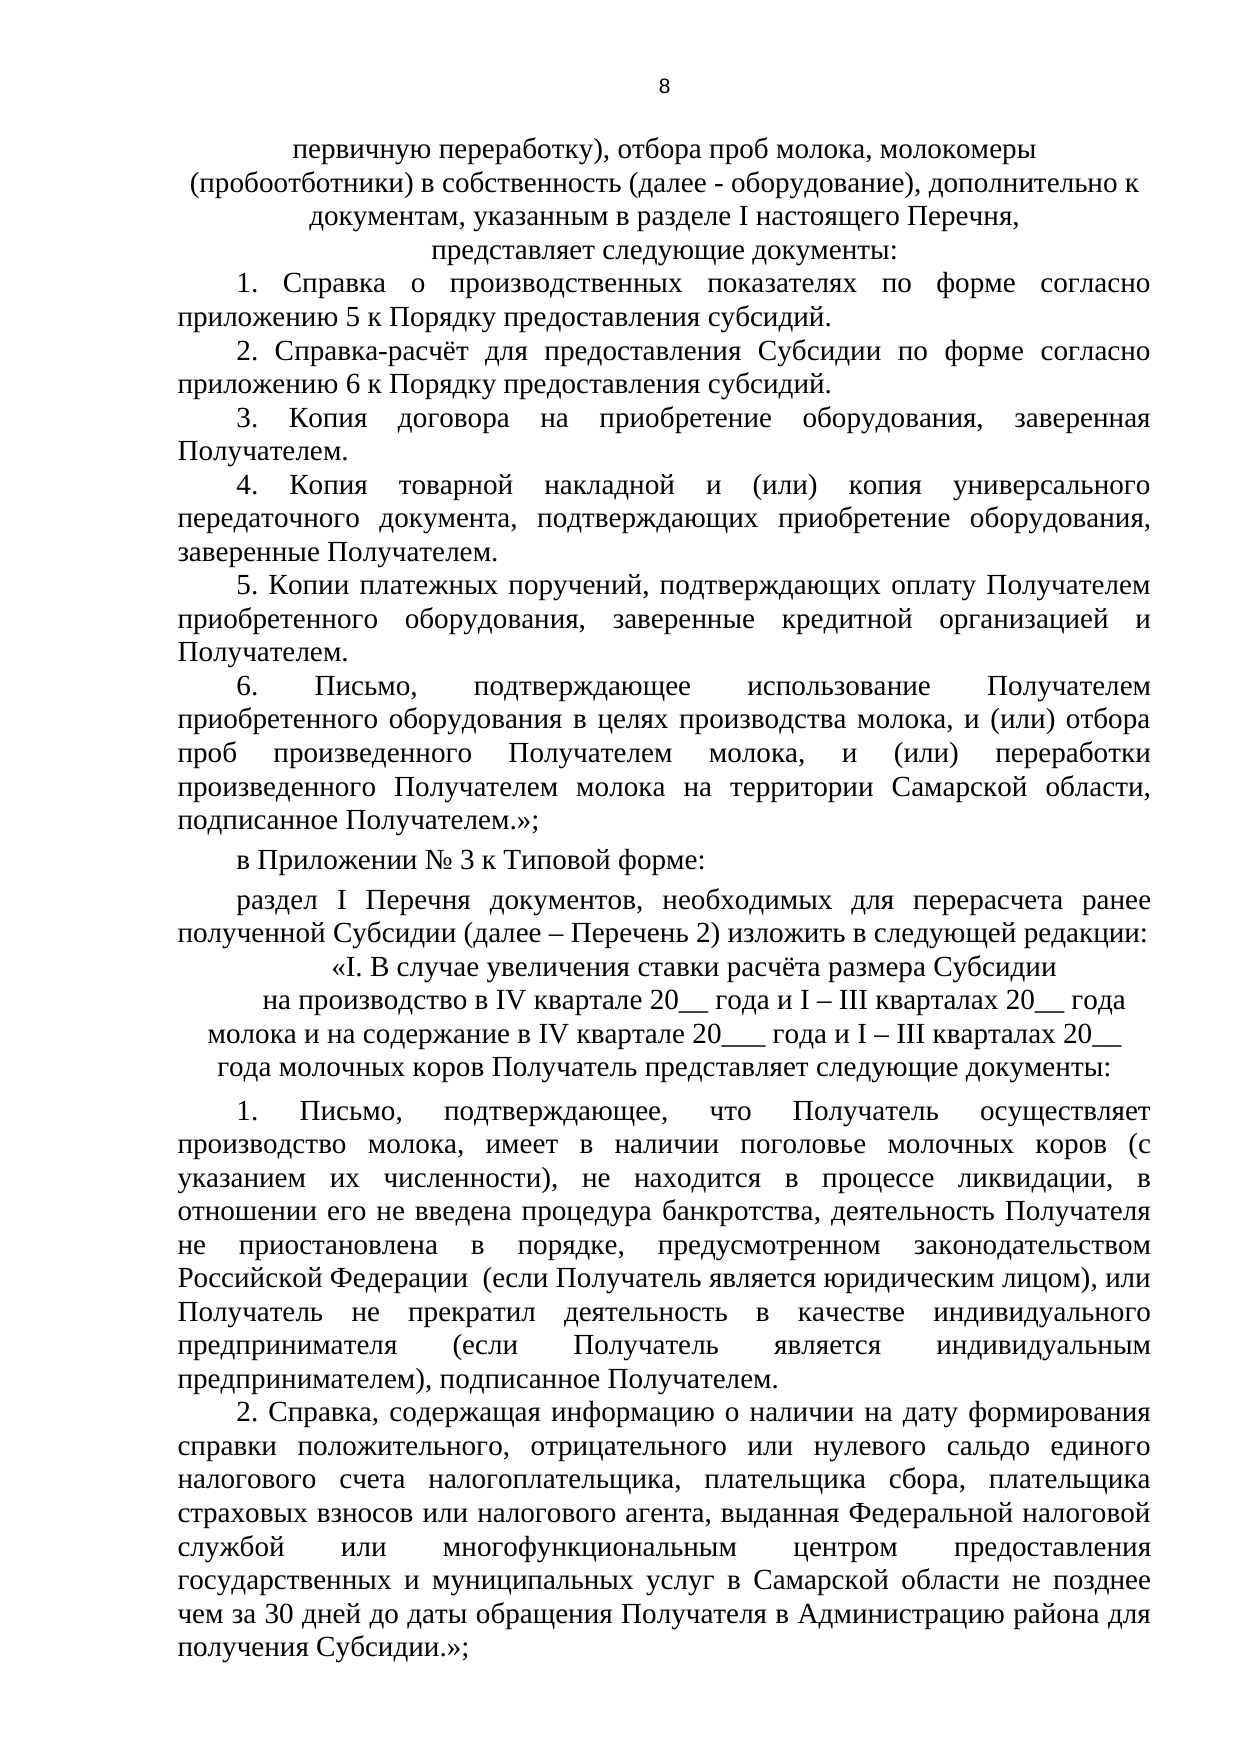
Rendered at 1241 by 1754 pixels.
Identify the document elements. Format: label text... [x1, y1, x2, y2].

text 6. Письмо, подтверждающее использование Получателем приобретенного оборудования в целях производства молока, и (или) отбора проб произведенного Получателем молока, и (или) переработки произведенного Получателем молока на территории Самарской области, подписанное Получателем.»; [177, 668, 1152, 836]
text 1. Справка о производственных показателях по форме согласно приложению 5 к Порядку предоставления субсидий. [177, 266, 1152, 333]
text 2. Справка-расчёт для предоставления Субсидии по форме согласно приложению 6 к Порядку предоставления субсидий. [177, 333, 1152, 400]
text 2. Справка, содержащая информацию о наличии на дату формирования справки положительного, отрицательного или нулевого сальдо единого налогового счета налогоплательщика, плательщика сбора, плательщика страховых взносов или налогового агента, выданная Федеральной налоговой службой или многофункциональным центром предоставления государственных и муниципальных услуг в Самарской области не позднее чем за 30 дней до даты обращения Получателя в Администрацию района для получения Субсидии.»; [177, 1394, 1152, 1663]
text « В случае увеличения ставки расчёта размера Субсидии [177, 949, 1152, 982]
text представляет следующие документы: [177, 232, 1152, 266]
text 5. Копии платежных поручений, подтверждающих оплату Получателем приобретенного оборудования, заверенные кредитной организацией и Получателем. [177, 567, 1152, 668]
text 4. Копия товарной накладной и (или) копия универсального передаточного документа, подтверждающих приобретение оборудования, заверенные Получателем. [177, 467, 1152, 567]
text 3. Копия договора на приобретение оборудования, заверенная Получателем. [177, 400, 1152, 467]
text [177, 131, 1152, 232]
text 1. Письмо, подтверждающее, что Получатель осуществляет производство молока, имеет в наличии поголовье молочных коров (с указанием их численности), не находится в процессе ликвидации, в отношении его не введена процедура банкротства, деятельность Получателя не приостановлена в порядке, предусмотренном законодательством Российской Федерации (если Получатель является юридическим лицом), или Получатель не прекратил деятельность в качестве индивидуального предпринимателя (если Получатель является индивидуальным предпринимателем), подписанное Получателем. [177, 1093, 1152, 1394]
text раздел I Перечня документов, необходимых для перерасчета ранее полученной Субсидии (далее – Перечень 2) изложить в следующей редакции: [177, 882, 1152, 949]
text в Приложении № 3 к Типовой форме: [177, 842, 1152, 876]
text на производство в IV квартале 20__ года и I – III кварталах 20__ года молока и на содержание в IV квартале 20___ года и I – III кварталах 20__ года молочных коров Получатель представляет следующие документы: [177, 982, 1152, 1083]
